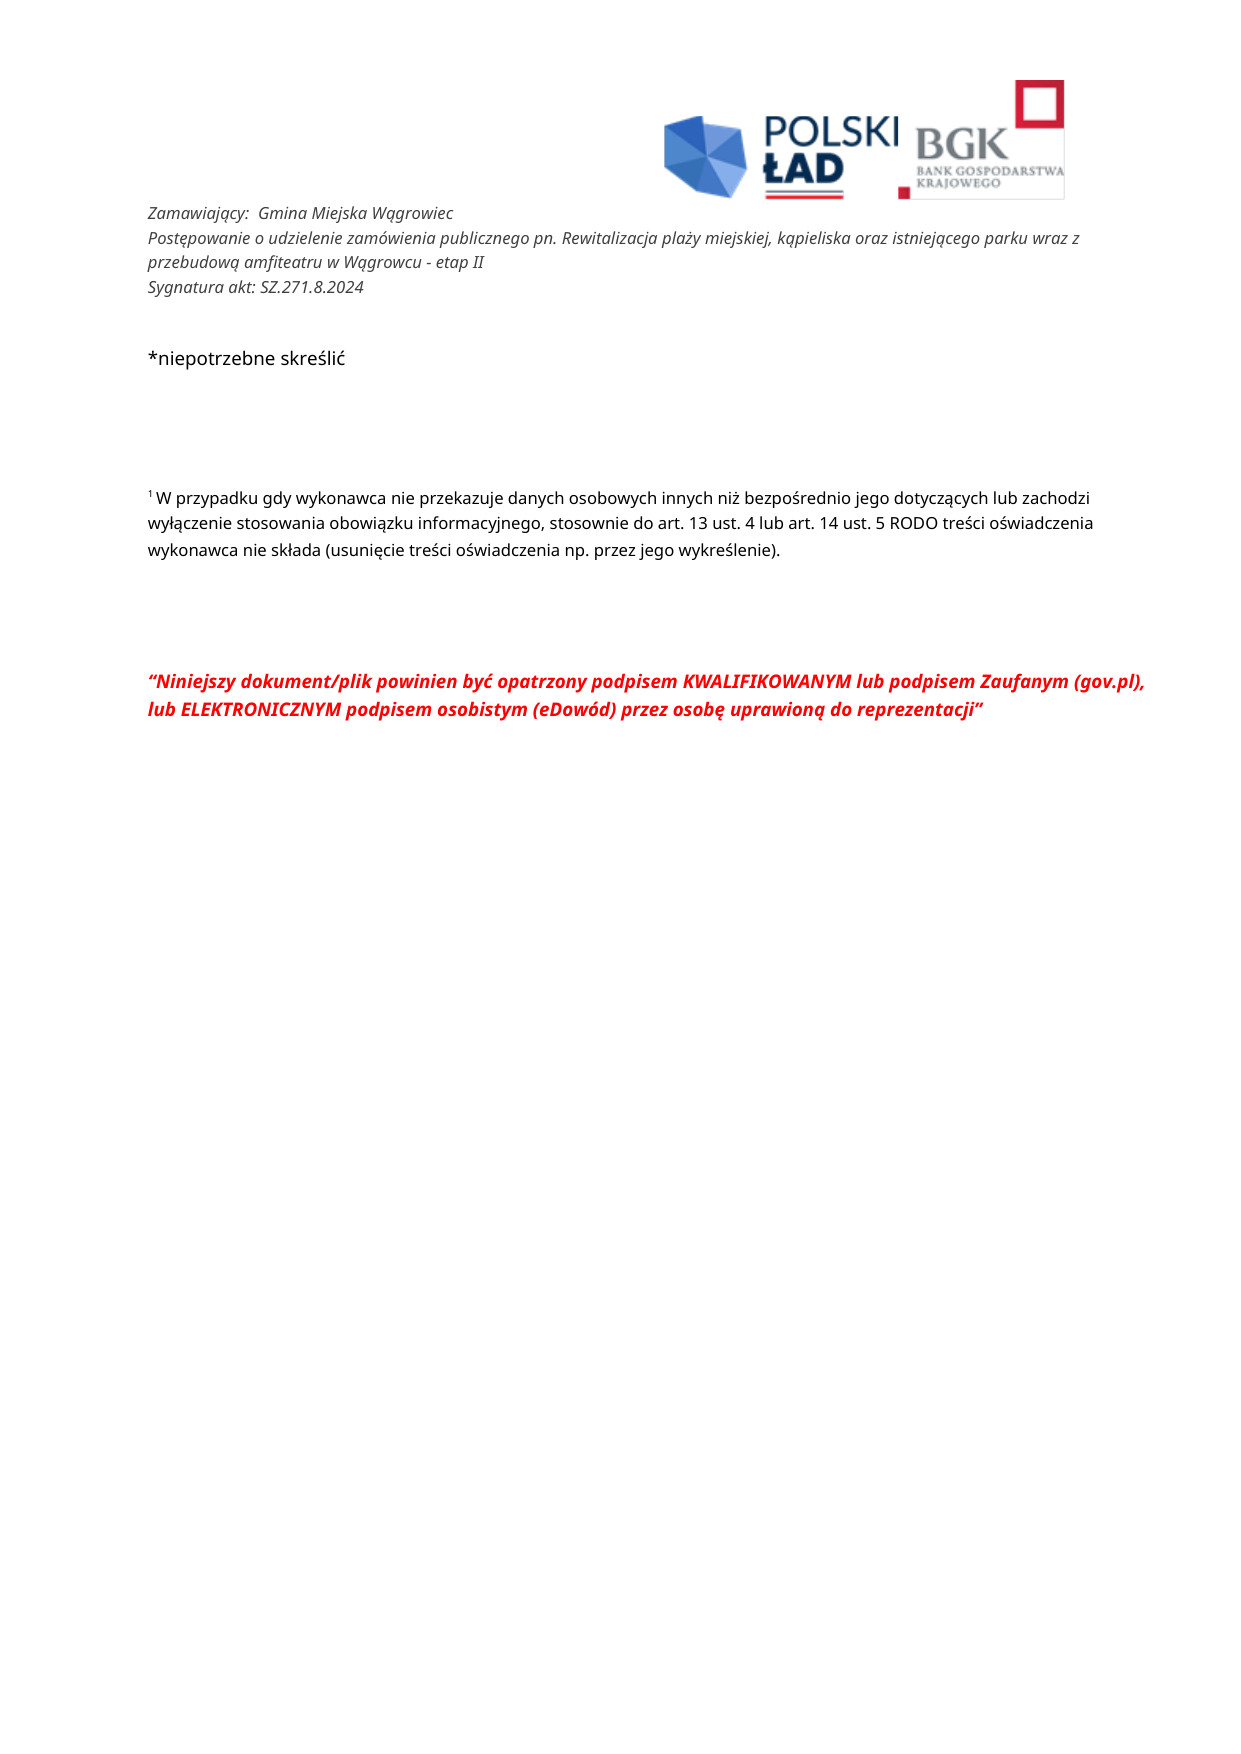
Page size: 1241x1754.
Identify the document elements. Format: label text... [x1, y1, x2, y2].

picture [663, 80, 1066, 201]
text *niepotrzebne skreślić [148, 345, 1166, 371]
text “Niniejszy dokument/plik powinien być opatrzony podpisem KWALIFIKOWANYM lub podpisem Zaufanym (gov.pl), lub ELEKTRONICZNYM podpisem osobistym (eDowód) przez osobę uprawioną do reprezentacji” [148, 669, 1166, 722]
text 1 W przypadku gdy wykonawca nie przekazuje danych osobowych innych niż bezpośrednio jego dotyczących lub zachodzi wyłączenie stosowania obowiązku informacyjnego, stosownie do art. 13 ust. 4 lub art. 14 ust. 5 RODO treści oświadczenia wykonawca nie składa (usunięcie treści oświadczenia np. przez jego wykreślenie). [148, 487, 1166, 562]
